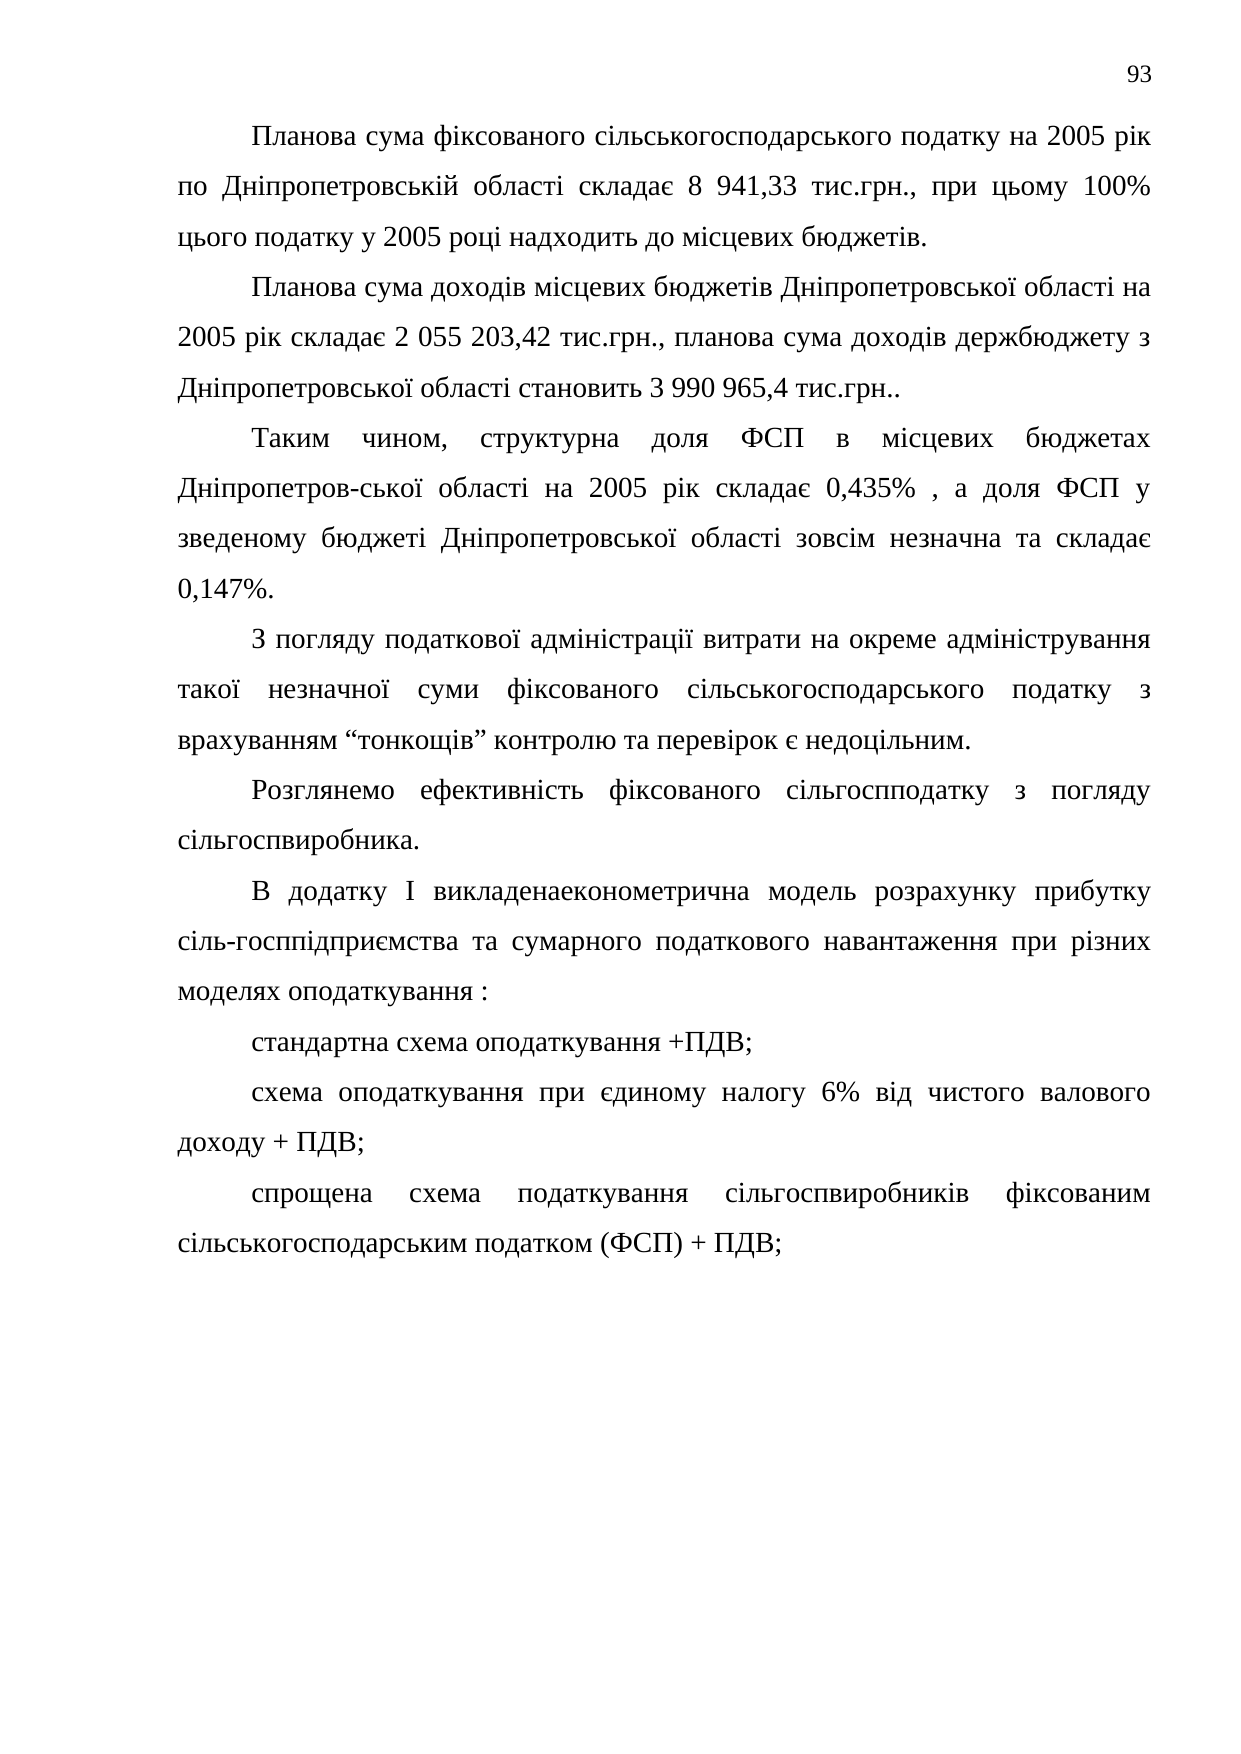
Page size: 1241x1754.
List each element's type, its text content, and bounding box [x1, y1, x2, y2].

text Планова сума фіксованого сільськогосподарського податку на 2005 рік по Дніпропетровській області складає 8 941,33 тис.грн., при цьому 100% цього податку у 2005 році надходить до місцевих бюджетів. [177, 118, 1152, 252]
text Розглянемо ефективність фіксованого сільгоспподатку з погляду сільгоспвиробника. [177, 772, 1152, 856]
text стандартна схема оподаткування +ПДВ; [177, 1024, 1152, 1057]
text З погляду податкової адміністрації витрати на окреме адміністрування такої незначної суми фіксованого сільськогосподарського податку з врахуванням “тонкощів” контролю та перевірок є недоцільним. [177, 621, 1152, 755]
text схема оподаткування при єдиному налогу 6% від чистого валового доходу + ПДВ; [177, 1074, 1152, 1158]
text Планова сума доходів місцевих бюджетів Дніпропетровської області на 2005 рік складає 2 055 203,42 тис.грн., планова сума доходів держбюджету з Дніпропетровської області становить 3 990 965,4 тис.грн.. [177, 269, 1152, 403]
text Таким чином, структурна доля ФСП в місцевих бюджетах Дніпропетров-ської області на 2005 рік складає 0,435% , а доля ФСП у зведеному бюджеті Дніпропетровської області зовсім незначна та складає 0,147%. [177, 420, 1152, 604]
text В додатку І викладенаеконометрична модель розрахунку прибутку сіль-госппідприємства та сумарного податкового навантаження при різних моделях оподаткування : [177, 873, 1152, 1007]
text спрощена схема податкування сільгоспвиробників фіксованим сільськогосподарським податком (ФСП) + ПДВ; [177, 1175, 1152, 1258]
